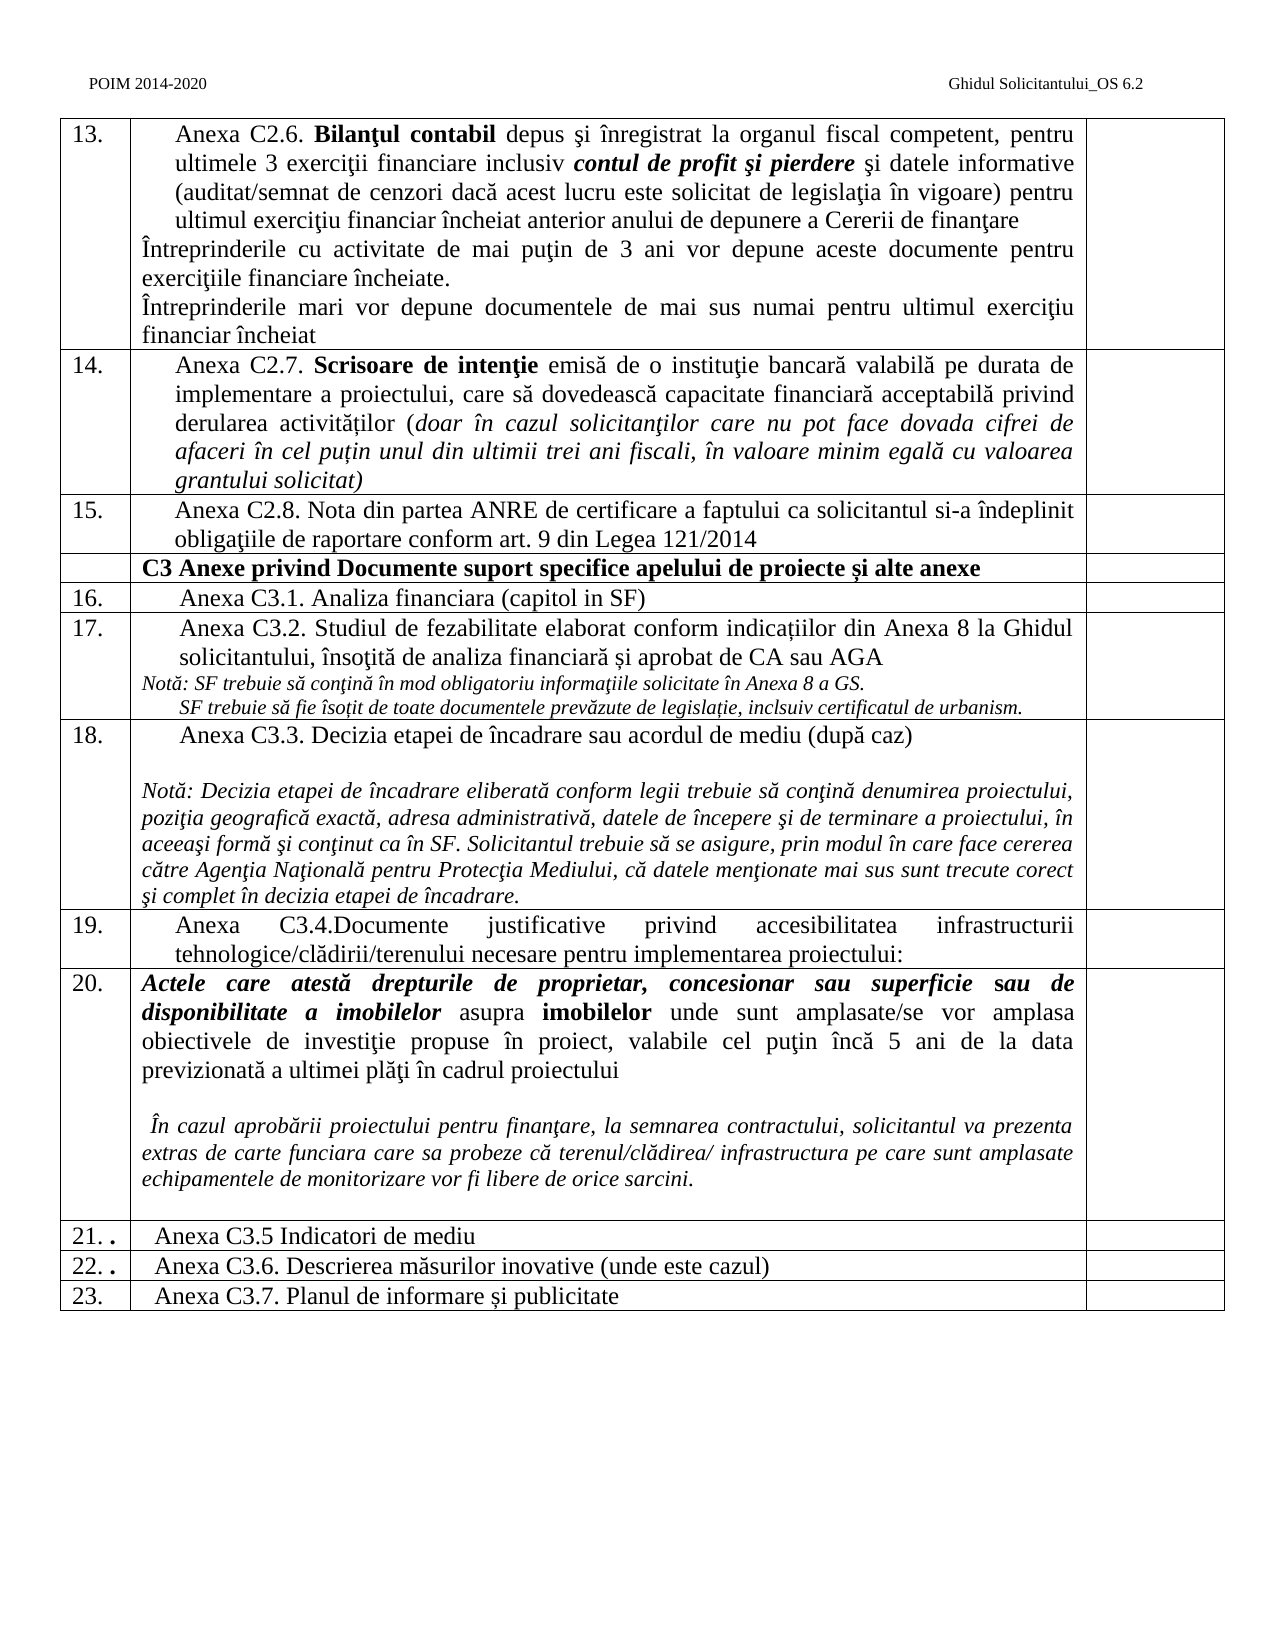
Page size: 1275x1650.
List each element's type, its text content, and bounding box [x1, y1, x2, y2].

table_cell [61, 119, 130, 349]
table_cell [1087, 583, 1224, 612]
table_cell [61, 350, 130, 494]
table_cell Anexa C3.7. Planul de informare și publicitate [131, 1281, 1086, 1309]
table_cell [61, 583, 130, 612]
table_cell . [61, 1251, 130, 1280]
table_cell [1087, 350, 1224, 494]
table_cell [1087, 910, 1224, 967]
table_cell Anexa C3.6. Descrierea măsurilor inovative (unde este cazul) [131, 1251, 1086, 1280]
table_cell Anexa C2.8. Nota din partea ANRE de certificare a faptului ca solicitantul si-a îndeplinit obligaţiile de raportare conform art. 9 din Legea 121/2014 [131, 495, 1086, 552]
table_cell [61, 495, 130, 552]
table_cell [1087, 554, 1224, 582]
table_cell Anexa C3.5 Indicatori de mediu [131, 1221, 1086, 1250]
table_cell [1087, 495, 1224, 552]
table_cell Anexa C2.7. Scrisoare de intenţie emisă de o instituţie bancară valabilă pe durata de implementare a proiectului, care să dovedească capacitate financiară acceptabilă privind derularea activităților (doar în cazul solicitanţilor care nu pot face dovada cifrei de afaceri în cel puțin unul din ultimii trei ani fiscali, în valoare minim egală cu valoarea grantului solicitat) [131, 350, 1086, 494]
table_cell [61, 1281, 130, 1309]
table_cell [61, 720, 130, 909]
table_cell Anexa C3.1. Analiza financiara (capitol in SF) [131, 583, 1086, 612]
table_cell Anexa C3.2. Studiul de fezabilitate elaborat conform indicațiilor din Anexa 8 la Ghidul solicitantului, însoţită de analiza financiară și aprobat de CA sau AGA Notă: SF trebuie să conţină în mod obligatoriu informaţiile solicitate în Anexa 8 a GS. SF trebuie să fie îsoțit de toate documentele prevăzute de legislație, inclsuiv certificatul de urbanism. [131, 613, 1086, 719]
table_cell [1087, 969, 1224, 1220]
table_cell [61, 969, 130, 1220]
table_cell [1087, 1251, 1224, 1280]
table_cell Actele care atestă drepturile de proprietar, concesionar sau superficie sau de disponibilitate a imobilelor asupra imobilelor unde sunt amplasate/se vor amplasa obiectivele de investiţie propuse în proiect, valabile cel puţin încă 5 ani de la data previzionată a ultimei plăţi în cadrul proiectului În cazul aprobării proiectului pentru finanţare, la semnarea contractului, solicitantul va prezenta extras de carte funciara care sa probeze că terenul/clădirea/ infrastructura pe care sunt amplasate echipamentele de monitorizare vor fi libere de orice sarcini. [131, 969, 1086, 1220]
table_cell Anexa C2.6. Bilanţul contabil depus şi înregistrat la organul fiscal competent, pentru ultimele 3 exerciţii financiare inclusiv contul de profit şi pierdere şi datele informative (auditat/semnat de cenzori dacă acest lucru este solicitat de legislaţia în vigoare) pentru ultimul exerciţiu financiar încheiat anterior anului de depunere a Cererii de finanţare Întreprinderile cu activitate de mai puţin de 3 ani vor depune aceste documente pentru exerciţiile financiare încheiate. Întreprinderile mari vor depune documentele de mai sus numai pentru ultimul exerciţiu financiar încheiat [131, 119, 1086, 349]
table_cell [1087, 1281, 1224, 1309]
table_cell [1087, 720, 1224, 909]
table_cell [61, 910, 130, 967]
table_cell [61, 554, 130, 582]
table_cell Anexa C3.4.Documente justificative privind accesibilitatea infrastructurii tehnologice/clădirii/terenului necesare pentru implementarea proiectului: [131, 910, 1086, 967]
table_cell Anexa C3.3. Decizia etapei de încadrare sau acordul de mediu (după caz) Notă: Decizia etapei de încadrare eliberată conform legii trebuie să conţină denumirea proiectului, poziţia geografică exactă, adresa administrativă, datele de începere şi de terminare a proiectului, în aceeaşi formă şi conţinut ca în SF. Solicitantul trebuie să se asigure, prin modul în care face cererea către Agenţia Naţională pentru Protecţia Mediului, că datele menţionate mai sus sunt trecute corect şi complet în decizia etapei de încadrare. [131, 720, 1086, 909]
table_cell [1087, 1221, 1224, 1250]
table_cell [61, 613, 130, 719]
table_cell [1087, 613, 1224, 719]
table_cell C3 Anexe privind Documente suport specifice apelului de proiecte și alte anexe [131, 554, 1086, 582]
table_cell . [61, 1221, 130, 1250]
table_cell [1087, 119, 1224, 349]
